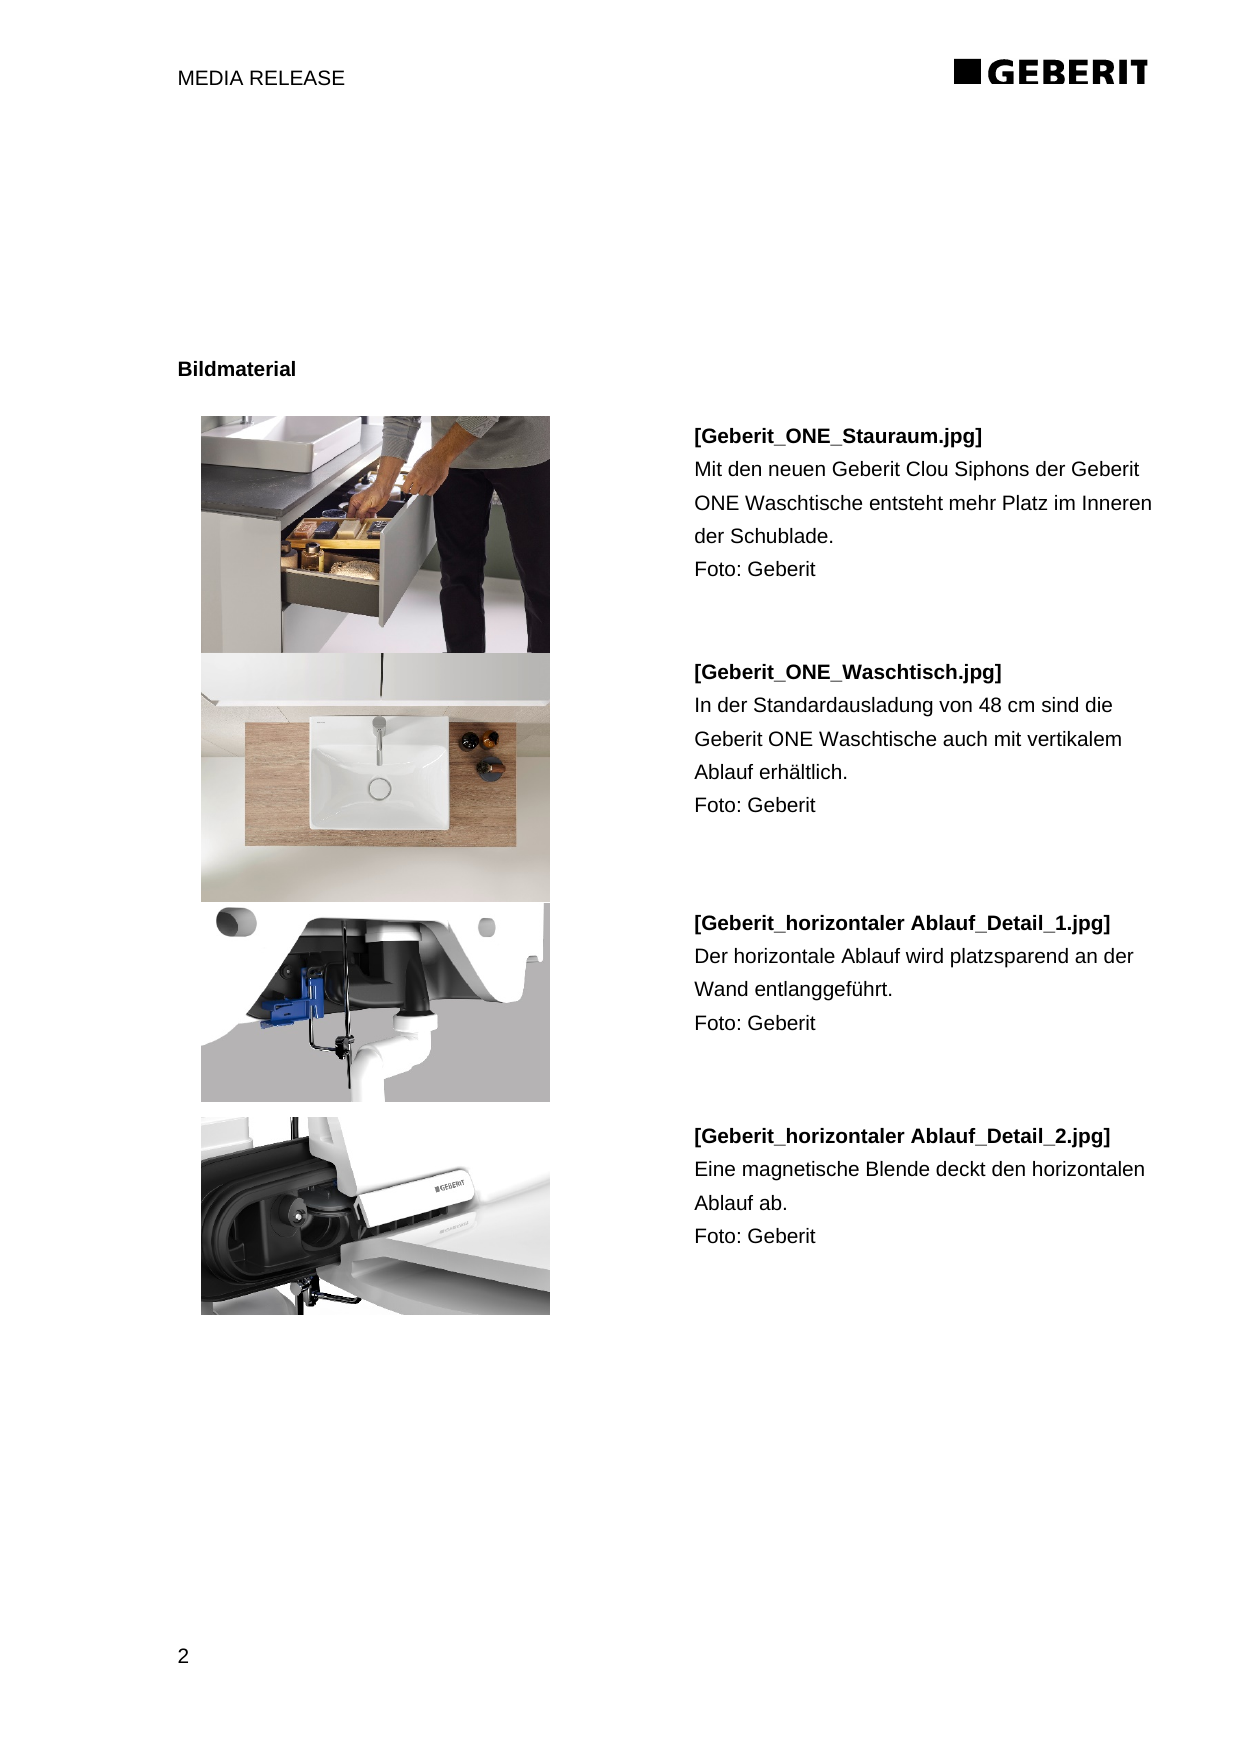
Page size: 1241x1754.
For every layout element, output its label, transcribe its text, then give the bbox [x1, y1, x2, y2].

picture [199, 903, 550, 1101]
picture [199, 416, 550, 651]
table_cell [189, 1117, 683, 1330]
table_header [189, 417, 683, 653]
table_cell [Geberit_horizontaler Ablauf_Detail_1.jpg] Der horizontale Ablauf wird platzsparend an der Wand entlanggeführt. Foto: Geberit [683, 904, 1177, 1117]
table_cell [189, 653, 683, 903]
table_cell [189, 904, 683, 1117]
picture [199, 653, 550, 900]
table_cell [Geberit_horizontaler Ablauf_Detail_2.jpg] Eine magnetische Blende deckt den horizontalen Ablauf ab. Foto: Geberit [683, 1117, 1177, 1330]
subtitle Bildmaterial [177, 350, 1152, 383]
table_cell [Geberit_ONE_Waschtisch.jpg] In der Standardausladung von 48 cm sind die Geberit ONE Waschtische auch mit vertikalem Ablauf erhältlich. Foto: Geberit [683, 653, 1177, 903]
table_header [Geberit_ONE_Stauraum.jpg] Mit den neuen Geberit Clou Siphons der Geberit ONE Waschtische entsteht mehr Platz im Inneren der Schublade. Foto: Geberit [683, 417, 1177, 653]
picture [199, 1117, 550, 1314]
picture [953, 58, 1148, 84]
